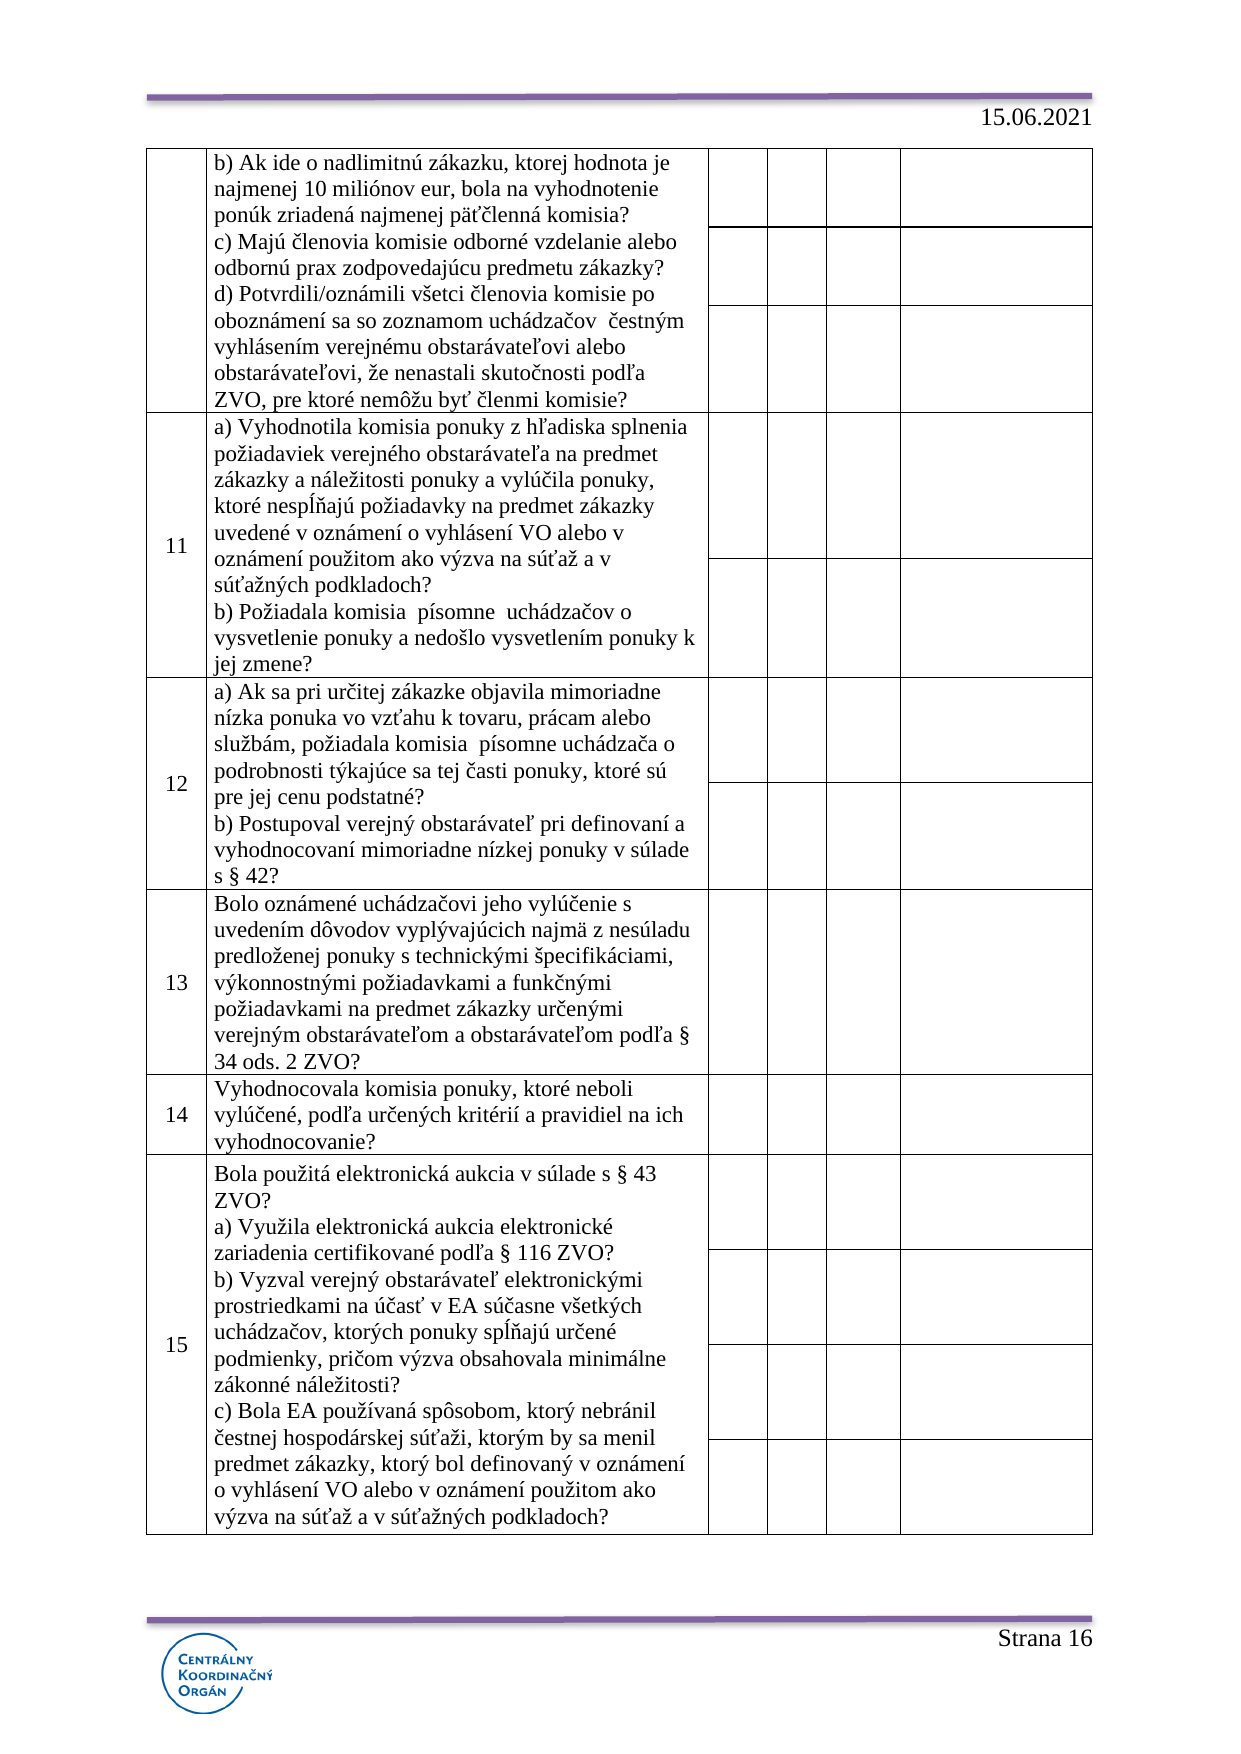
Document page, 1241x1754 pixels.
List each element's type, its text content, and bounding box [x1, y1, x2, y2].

table_cell 15 [147, 1155, 206, 1534]
table_cell [768, 1345, 826, 1439]
table_cell 14 [147, 1075, 206, 1154]
table_cell [827, 678, 900, 782]
picture [159, 1631, 272, 1713]
table_cell [709, 228, 767, 305]
table_cell a) Vyhodnotila komisia ponuky z hľadiska splnenia požiadaviek verejného obstarávateľa na predmet zákazky a náležitosti ponuky a vylúčila ponuky, ktoré nespĺňajú požiadavky na predmet zákazky uvedené v oznámení o vyhlásení VO alebo v oznámení použitom ako výzva na súťaž a v súťažných podkladoch? b) Požiadala komisia písomne uchádzačov o vysvetlenie ponuky a nedošlo vysvetlením ponuky k jej zmene? [207, 413, 708, 677]
table_cell [827, 306, 900, 412]
table_cell [768, 1075, 826, 1154]
table_cell [827, 149, 900, 226]
table_cell [709, 1075, 767, 1154]
table_cell [709, 559, 767, 677]
table_cell [768, 1155, 826, 1249]
table_cell [827, 890, 900, 1074]
table_cell [709, 783, 767, 889]
table_cell Bolo oznámené uchádzačovi jeho vylúčenie s uvedením dôvodov vyplývajúcich najmä z nesúladu predloženej ponuky s technickými špecifikáciami, výkonnostnými požiadavkami a funkčnými požiadavkami na predmet zákazky určenými verejným obstarávateľom a obstarávateľom podľa § 34 ods. 2 ZVO? [207, 890, 708, 1074]
table_cell [901, 1440, 1092, 1534]
table_cell [901, 559, 1092, 677]
table_cell [827, 1250, 900, 1344]
table_cell [768, 1250, 826, 1344]
table_cell [768, 678, 826, 782]
table_cell [768, 306, 826, 412]
table_cell 13 [147, 890, 206, 1074]
table_cell a) Ak sa pri určitej zákazke objavila mimoriadne nízka ponuka vo vzťahu k tovaru, prácam alebo službám, požiadala komisia písomne uchádzača o podrobnosti týkajúce sa tej časti ponuky, ktoré sú pre jej cenu podstatné? b) Postupoval verejný obstarávateľ pri definovaní a vyhodnocovaní mimoriadne nízkej ponuky v súlade s § 42? [207, 678, 708, 889]
table_cell [768, 890, 826, 1074]
table_cell [827, 1345, 900, 1439]
table_cell [768, 1440, 826, 1534]
table_cell [901, 228, 1092, 305]
table_cell [901, 1155, 1092, 1249]
table_cell [709, 890, 767, 1074]
table_cell [901, 413, 1092, 557]
table_cell [768, 228, 826, 305]
table_cell [827, 413, 900, 557]
table_cell [709, 1250, 767, 1344]
table_cell 12 [147, 678, 206, 889]
table_cell [901, 890, 1092, 1074]
table_cell [827, 783, 900, 889]
table_cell [768, 413, 826, 557]
table_cell [827, 228, 900, 305]
table_cell [901, 678, 1092, 782]
table_cell [709, 306, 767, 412]
table_cell [827, 559, 900, 677]
table_cell [709, 678, 767, 782]
table_cell [709, 1155, 767, 1249]
table_cell [768, 149, 826, 226]
table_cell [768, 559, 826, 677]
table_cell 10 [147, 149, 206, 412]
table_cell [901, 783, 1092, 889]
table_cell Vyhodnocovala komisia ponuky, ktoré neboli vylúčené, podľa určených kritérií a pravidiel na ich vyhodnocovanie? [207, 1075, 708, 1154]
table_cell [901, 1250, 1092, 1344]
table_cell [768, 783, 826, 889]
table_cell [207, 149, 708, 412]
table_cell [901, 149, 1092, 226]
table_cell [709, 413, 767, 557]
table_cell [827, 1440, 900, 1534]
table_cell [901, 1345, 1092, 1439]
table_cell [827, 1155, 900, 1249]
table_cell [709, 1345, 767, 1439]
table_cell Bola použitá elektronická aukcia v súlade s § 43 ZVO? a) Využila elektronická aukcia elektronické zariadenia certifikované podľa § 116 ZVO? b) Vyzval verejný obstarávateľ elektronickými prostriedkami na účasť v EA súčasne všetkých uchádzačov, ktorých ponuky spĺňajú určené podmienky, pričom výzva obsahovala minimálne zákonné náležitosti? c) Bola EA používaná spôsobom, ktorý nebránil čestnej hospodárskej súťaži, ktorým by sa menil predmet zákazky, ktorý bol definovaný v oznámení o vyhlásení VO alebo v oznámení použitom ako výzva na súťaž a v súťažných podkladoch? d) Oznamoval verejný obstarávateľ počas každej etapy EA bezodkladne všetkým uchádzačom dostatočné informácie, ktoré im umožňujú zistiť v každom okamihu ich relatívne umiestnenie? [207, 1155, 708, 1534]
table_cell [901, 1075, 1092, 1154]
table_cell [901, 306, 1092, 412]
table_cell [827, 1075, 900, 1154]
table_cell [709, 149, 767, 226]
table_cell [709, 1440, 767, 1534]
table_cell 11 [147, 413, 206, 677]
